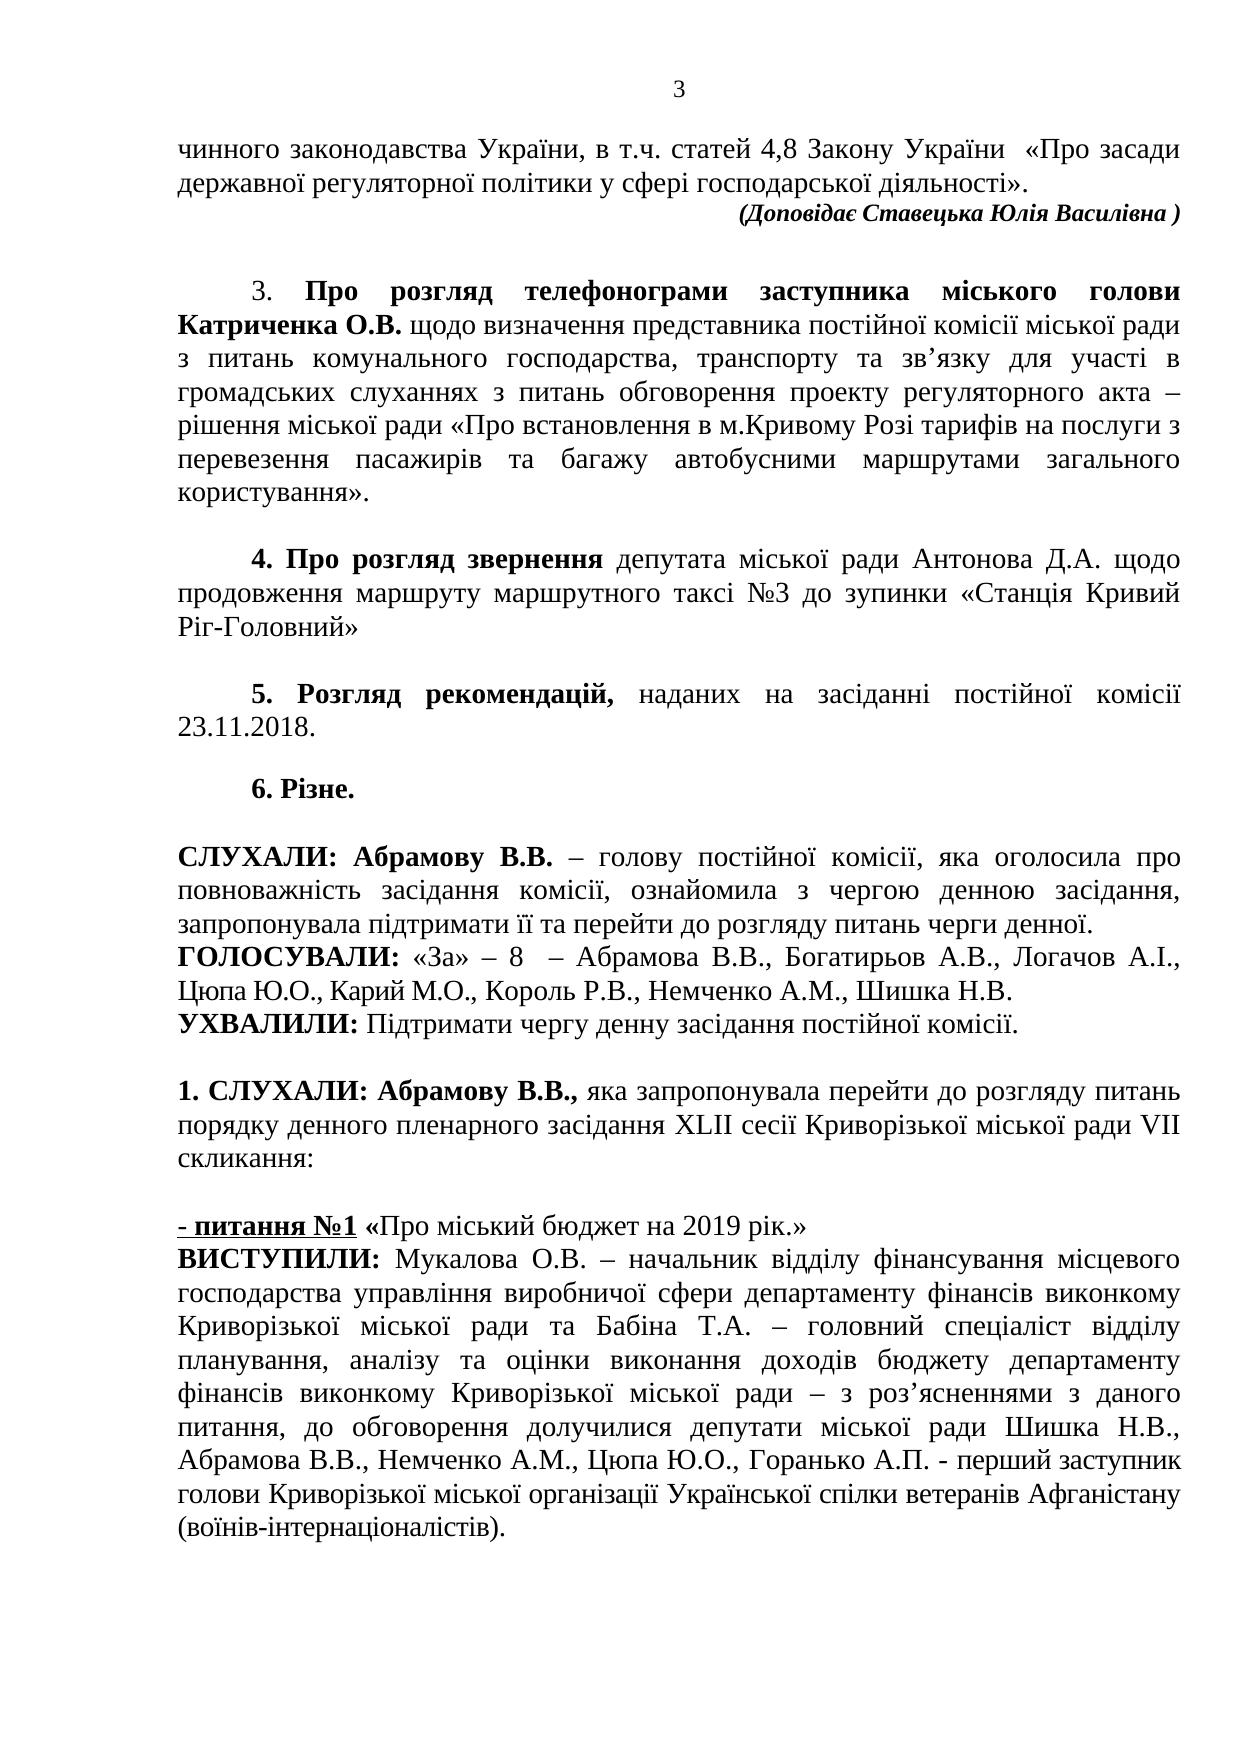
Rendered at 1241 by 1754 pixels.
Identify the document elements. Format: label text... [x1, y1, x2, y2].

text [177, 131, 1181, 198]
text 6. Різне. [177, 772, 1181, 805]
text (Доповідає Ставецька Юлія Василівна ) [177, 198, 1181, 227]
text 5. Розгляд рекомендацій, наданих на засіданні постійної комісії 23.11.2018. [177, 676, 1181, 743]
text 1. СЛУХАЛИ: Абрамову В.В., яка запропонувала перейти до розгляду питань порядку денного пленарного засідання XLІІ сесії Криворізької міської ради VII скликання: [177, 1073, 1181, 1174]
text ВиступилИ: Мукалова О.В. – начальник відділу фінансування місцевого господарства управління виробничої сфери департаменту фінансів виконкому Криворізької міської ради та Бабіна Т.А. – головний спеціаліст відділу планування, аналізу та оцінки виконання доходів бюджету департаменту фінансів виконкому Криворізької міської ради – з роз’ясненнями з даного питання, до обговорення долучилися депутати міської ради Шишка Н.В., Абрамова В.В., Немченко А.М., Цюпа Ю.О., Горанько А.П. - перший заступник голови Криворізької міської організації Української спілки ветеранів Афганістану (воїнів-інтернаціоналістів). [177, 1241, 1181, 1543]
text 4. Про розгляд звернення депутата міської ради Антонова Д.А. щодо продовження маршруту маршрутного таксі №3 до зупинки «Станція Кривий Ріг-Головний» [177, 542, 1181, 642]
text СЛУХАЛИ: Абрамову В.В. – голову постійної комісії, яка оголосила про повноважність засідання комісії, ознайомила з чергою денною засідання, запропонувала підтримати її та перейти до розгляду питань черги денної. [177, 839, 1181, 939]
text Ухвалили: Підтримати чергу денну засідання постійної комісії. [177, 1006, 1181, 1040]
text - питання №1 «Про міський бюджет на 2019 рік.» [177, 1208, 1181, 1241]
text Голосували: «За» – 8 – Абрамова В.В., Богатирьов А.В., Логачов А.І., Цюпа Ю.О., Карий М.О., Король Р.В., Немченко А.М., Шишка Н.В. [177, 939, 1181, 1006]
text 3. Про розгляд телефонограми заступника міського голови Катриченка О.В. щодо визначення представника постійної комісії міської ради з питань комунального господарства, транспорту та зв’язку для участі в громадських слуханнях з питань обговорення проекту регуляторного акта – рішення міської ради «Про встановлення в м.Кривому Розі тарифів на послуги з перевезення пасажирів та багажу автобусними маршрутами загального користування». [177, 273, 1181, 508]
